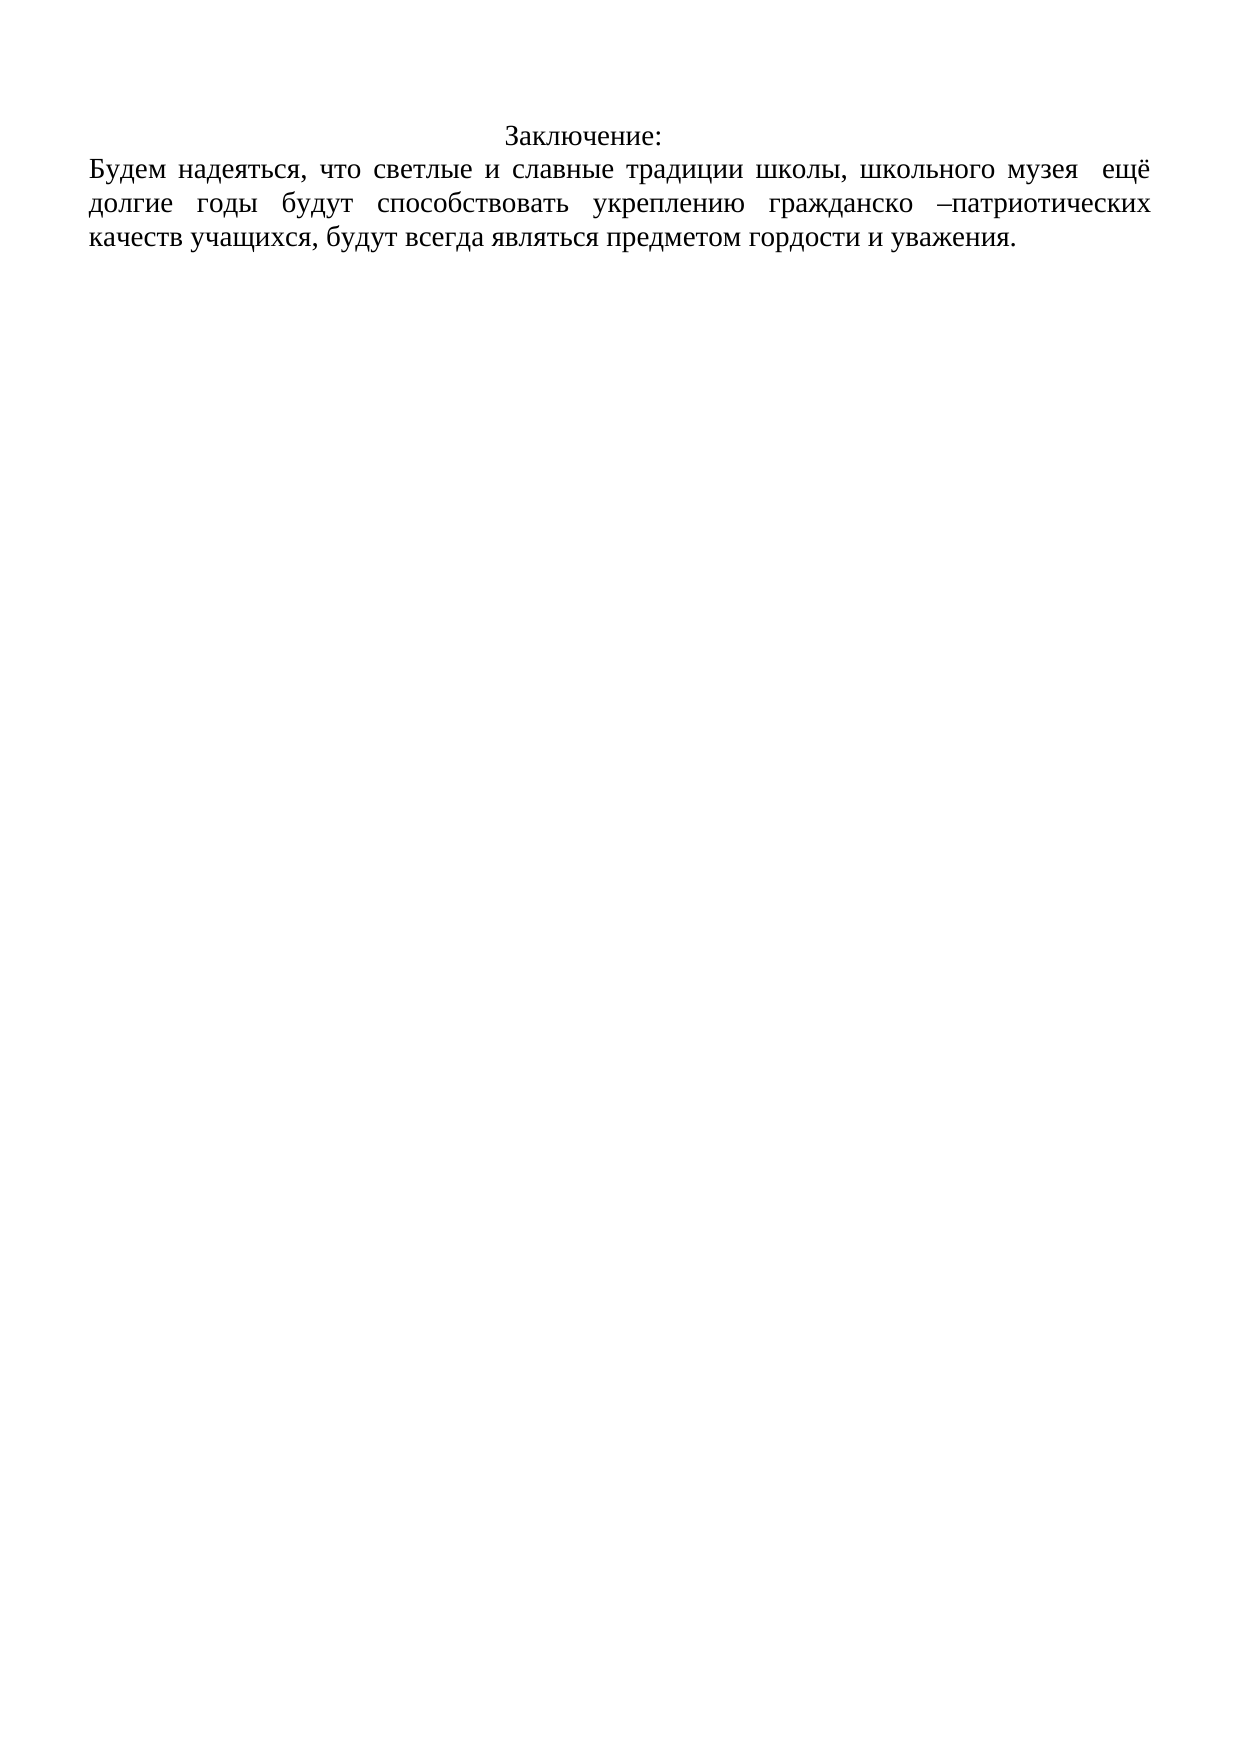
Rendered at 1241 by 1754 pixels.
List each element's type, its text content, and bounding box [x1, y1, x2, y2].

text Будем надеяться, что светлые и славные традиции школы, школьного музея ещё долгие годы будут способствовать укреплению гражданско –патриотических качеств учащихся, будут всегда являться предметом гордости и уважения. [89, 152, 1152, 252]
text Заключение: [89, 118, 1152, 152]
